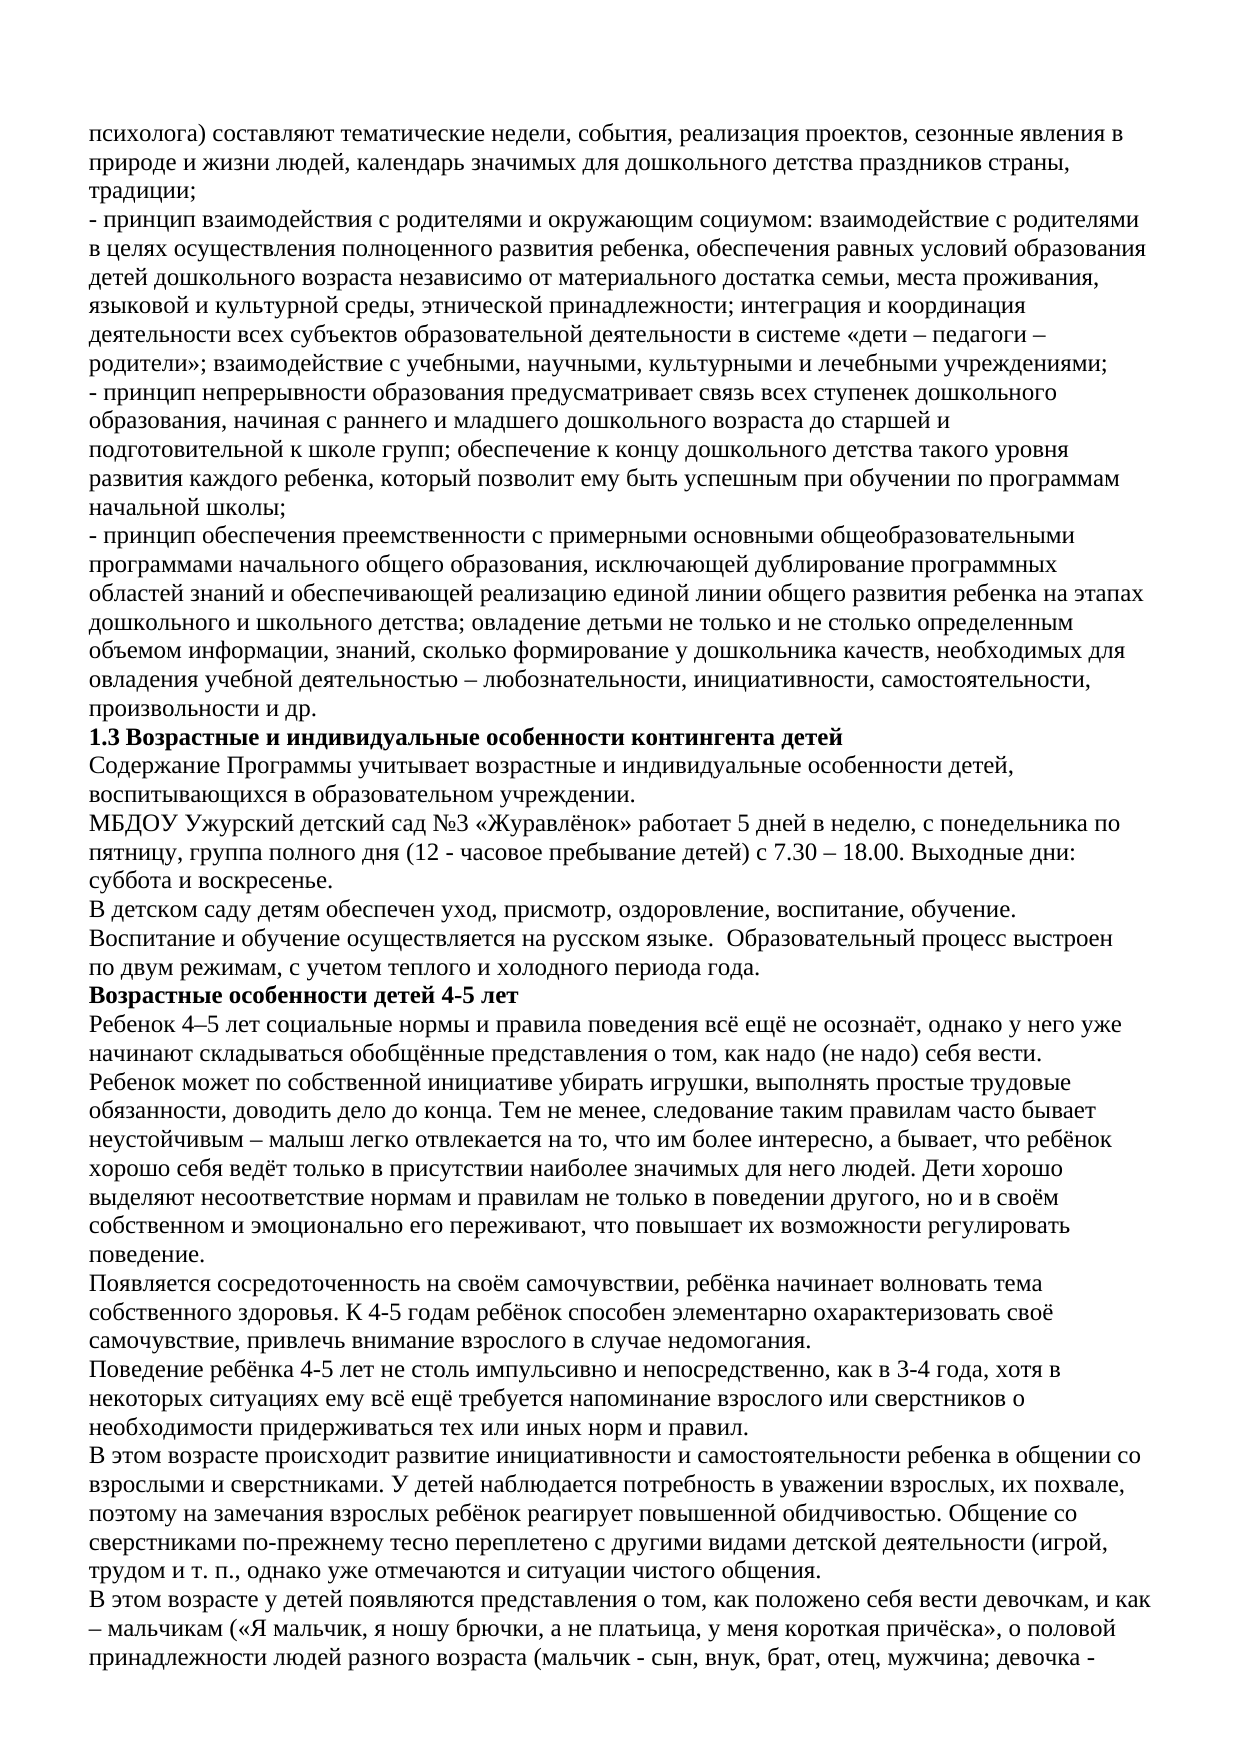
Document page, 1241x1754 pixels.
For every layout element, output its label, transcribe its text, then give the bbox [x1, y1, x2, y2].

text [88, 1584, 1152, 1671]
text 1.3 Возрастные и индивидуальные особенности контингента детей [88, 722, 1152, 751]
text Появляется сосредоточенность на своём самочувствии, ребёнка начинает волновать тема собственного здоровья. К 4-5 годам ребёнок способен элементарно охарактеризовать своё самочувствие, привлечь внимание взрослого в случае недомогания. [88, 1268, 1152, 1354]
text В детском саду детям обеспечен уход, присмотр, оздоровление, воспитание, обучение. [88, 894, 1152, 923]
text Ребенок 4–5 лет социальные нормы и правила поведения всё ещё не осознаёт, однако у него уже начинают складываться обобщённые представления о том, как надо (не надо) себя вести. [88, 1009, 1152, 1067]
text Воспитание и обучение осуществляется на русском языке. Образовательный процесс выстроен по двум режимам, с учетом теплого и холодного периода года. [88, 923, 1152, 981]
text Содержание Программы учитывает возрастные и индивидуальные особенности детей, воспитывающихся в образовательном учреждении. [88, 751, 1152, 808]
text Ребенок может по собственной инициативе убирать игрушки, выполнять простые трудовые обязанности, доводить дело до конца. Тем не менее, следование таким правилам часто бывает неустойчивым – малыш легко отвлекается на то, что им более интересно, а бывает, что ребёнок хорошо себя ведёт только в присутствии наиболее значимых для него людей. Дети хорошо выделяют несоответствие нормам и правилам не только в поведении другого, но и в своём собственном и эмоционально его переживают, что повышает их возможности регулировать поведение. [88, 1067, 1152, 1268]
text Поведение ребёнка 4-5 лет не столь импульсивно и непосредственно, как в 3-4 года, хотя в некоторых ситуациях ему всё ещё требуется напоминание взрослого или сверстников о необходимости придерживаться тех или иных норм и правил. [88, 1354, 1152, 1441]
text Возрастные особенности детей 4-5 лет [88, 981, 1152, 1009]
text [88, 118, 1152, 204]
text В этом возрасте происходит развитие инициативности и самостоятельности ребенка в общении со взрослыми и сверстниками. У детей наблюдается потребность в уважении взрослых, их похвале, поэтому на замечания взрослых ребёнок реагирует повышенной обидчивостью. Общение со сверстниками по-прежнему тесно переплетено с другими видами детской деятельности (игрой, трудом и т. п., однако уже отмечаются и ситуации чистого общения. [88, 1441, 1152, 1584]
text МБДОУ Ужурский детский сад №3 «Журавлёнок» работает 5 дней в неделю, с понедельника по пятницу, группа полного дня (12 - часовое пребывание детей) с 7.30 – 18.00. Выходные дни: суббота и воскресенье. [88, 808, 1152, 894]
text - принцип непрерывности образования предусматривает связь всех ступенек дошкольного образования, начиная с раннего и младшего дошкольного возраста до старшей и подготовительной к школе групп; обеспечение к концу дошкольного детства такого уровня развития каждого ребенка, который позволит ему быть успешным при обучении по программам начальной школы; [88, 377, 1152, 521]
text - принцип обеспечения преемственности с примерными основными общеобразовательными программами начального общего образования, исключающей дублирование программных областей знаний и обеспечивающей реализацию единой линии общего развития ребенка на этапах дошкольного и школьного детства; овладение детьми не только и не столько определенным объемом информации, знаний, сколько формирование у дошкольника качеств, необходимых для овладения учебной деятельностью – любознательности, инициативности, самостоятельности, произвольности и др. [88, 521, 1152, 722]
text - принцип взаимодействия с родителями и окружающим социумом: взаимодействие с родителями в целях осуществления полноценного развития ребенка, обеспечения равных условий образования детей дошкольного возраста независимо от материального достатка семьи, места проживания, языковой и культурной среды, этнической принадлежности; интеграция и координация деятельности всех субъектов образовательной деятельности в системе «дети – педагоги – родители»; взаимодействие с учебными, научными, культурными и лечебными учреждениями; [88, 204, 1152, 377]
